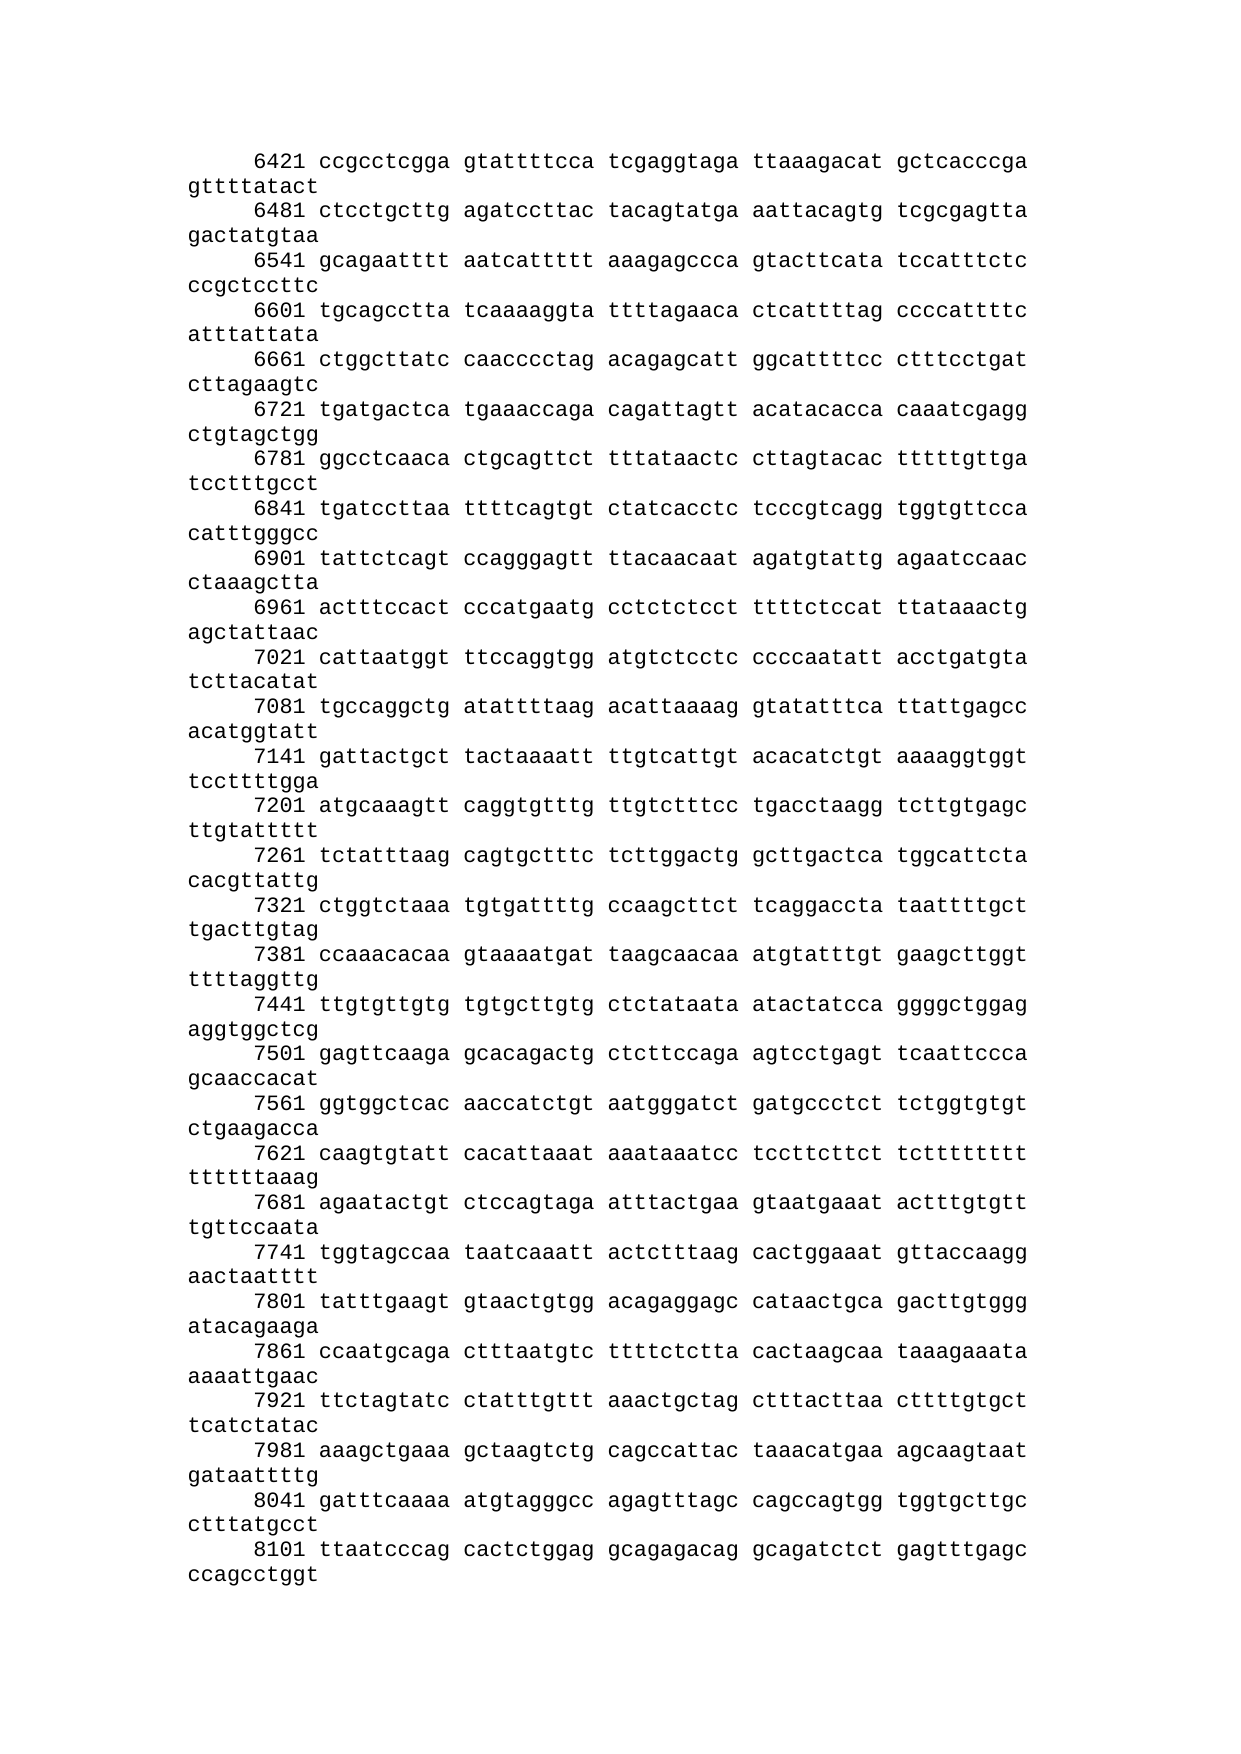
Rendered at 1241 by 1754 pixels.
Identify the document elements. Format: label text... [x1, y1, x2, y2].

text 7141 gattactgct tactaaaatt ttgtcattgt acacatctgt aaaaggtggt tccttttgga [187, 745, 1053, 794]
text 7801 tatttgaagt gtaactgtgg acagaggagc cataactgca gacttgtggg atacagaaga [187, 1290, 1053, 1340]
text 6601 tgcagcctta tcaaaaggta ttttagaaca ctcattttag ccccattttc atttattata [187, 299, 1053, 348]
text 6961 actttccact cccatgaatg cctctctcct ttttctccat ttataaactg agctattaac [187, 596, 1053, 646]
text 6841 tgatccttaa ttttcagtgt ctatcacctc tcccgtcagg tggtgttcca catttgggcc [187, 497, 1053, 547]
text 6781 ggcctcaaca ctgcagttct tttataactc cttagtacac tttttgttga tcctttgcct [187, 447, 1053, 497]
text 6481 ctcctgcttg agatccttac tacagtatga aattacagtg tcgcgagtta gactatgtaa [187, 199, 1053, 249]
text 7201 atgcaaagtt caggtgtttg ttgtctttcc tgacctaagg tcttgtgagc ttgtattttt [187, 794, 1053, 844]
text 7921 ttctagtatc ctatttgttt aaactgctag ctttacttaa cttttgtgct tcatctatac [187, 1389, 1053, 1439]
text 7321 ctggtctaaa tgtgattttg ccaagcttct tcaggaccta taattttgct tgacttgtag [187, 894, 1053, 943]
text 6541 gcagaatttt aatcattttt aaagagccca gtacttcata tccatttctc ccgctccttc [187, 249, 1053, 299]
text 7561 ggtggctcac aaccatctgt aatgggatct gatgccctct tctggtgtgt ctgaagacca [187, 1092, 1053, 1142]
text 7741 tggtagccaa taatcaaatt actctttaag cactggaaat gttaccaagg aactaatttt [187, 1241, 1053, 1290]
text 6661 ctggcttatc caacccctag acagagcatt ggcattttcc ctttcctgat cttagaagtc [187, 348, 1053, 398]
text 7261 tctatttaag cagtgctttc tcttggactg gcttgactca tggcattcta cacgttattg [187, 844, 1053, 894]
text 7441 ttgtgttgtg tgtgcttgtg ctctataata atactatcca ggggctggag aggtggctcg [187, 993, 1053, 1042]
text 6901 tattctcagt ccagggagtt ttacaacaat agatgtattg agaatccaac ctaaagctta [187, 547, 1053, 596]
text 7381 ccaaacacaa gtaaaatgat taagcaacaa atgtatttgt gaagcttggt ttttaggttg [187, 943, 1053, 993]
text 7981 aaagctgaaa gctaagtctg cagccattac taaacatgaa agcaagtaat gataattttg [187, 1439, 1053, 1489]
text 6421 ccgcctcgga gtattttcca tcgaggtaga ttaaagacat gctcacccga gttttatact [187, 150, 1053, 199]
text 6721 tgatgactca tgaaaccaga cagattagtt acatacacca caaatcgagg ctgtagctgg [187, 398, 1053, 447]
text 8101 ttaatcccag cactctggag gcagagacag gcagatctct gagtttgagc ccagcctggt [187, 1538, 1053, 1588]
text 7681 agaatactgt ctccagtaga atttactgaa gtaatgaaat actttgtgtt tgttccaata [187, 1191, 1053, 1241]
text 7081 tgccaggctg atattttaag acattaaaag gtatatttca ttattgagcc acatggtatt [187, 695, 1053, 745]
text 8041 gatttcaaaa atgtagggcc agagtttagc cagccagtgg tggtgcttgc ctttatgcct [187, 1489, 1053, 1538]
text 7021 cattaatggt ttccaggtgg atgtctcctc ccccaatatt acctgatgta tcttacatat [187, 646, 1053, 695]
text 7621 caagtgtatt cacattaaat aaataaatcc tccttcttct tctttttttt ttttttaaag [187, 1142, 1053, 1191]
text 7501 gagttcaaga gcacagactg ctcttccaga agtcctgagt tcaattccca gcaaccacat [187, 1042, 1053, 1092]
text 7861 ccaatgcaga ctttaatgtc ttttctctta cactaagcaa taaagaaata aaaattgaac [187, 1340, 1053, 1389]
